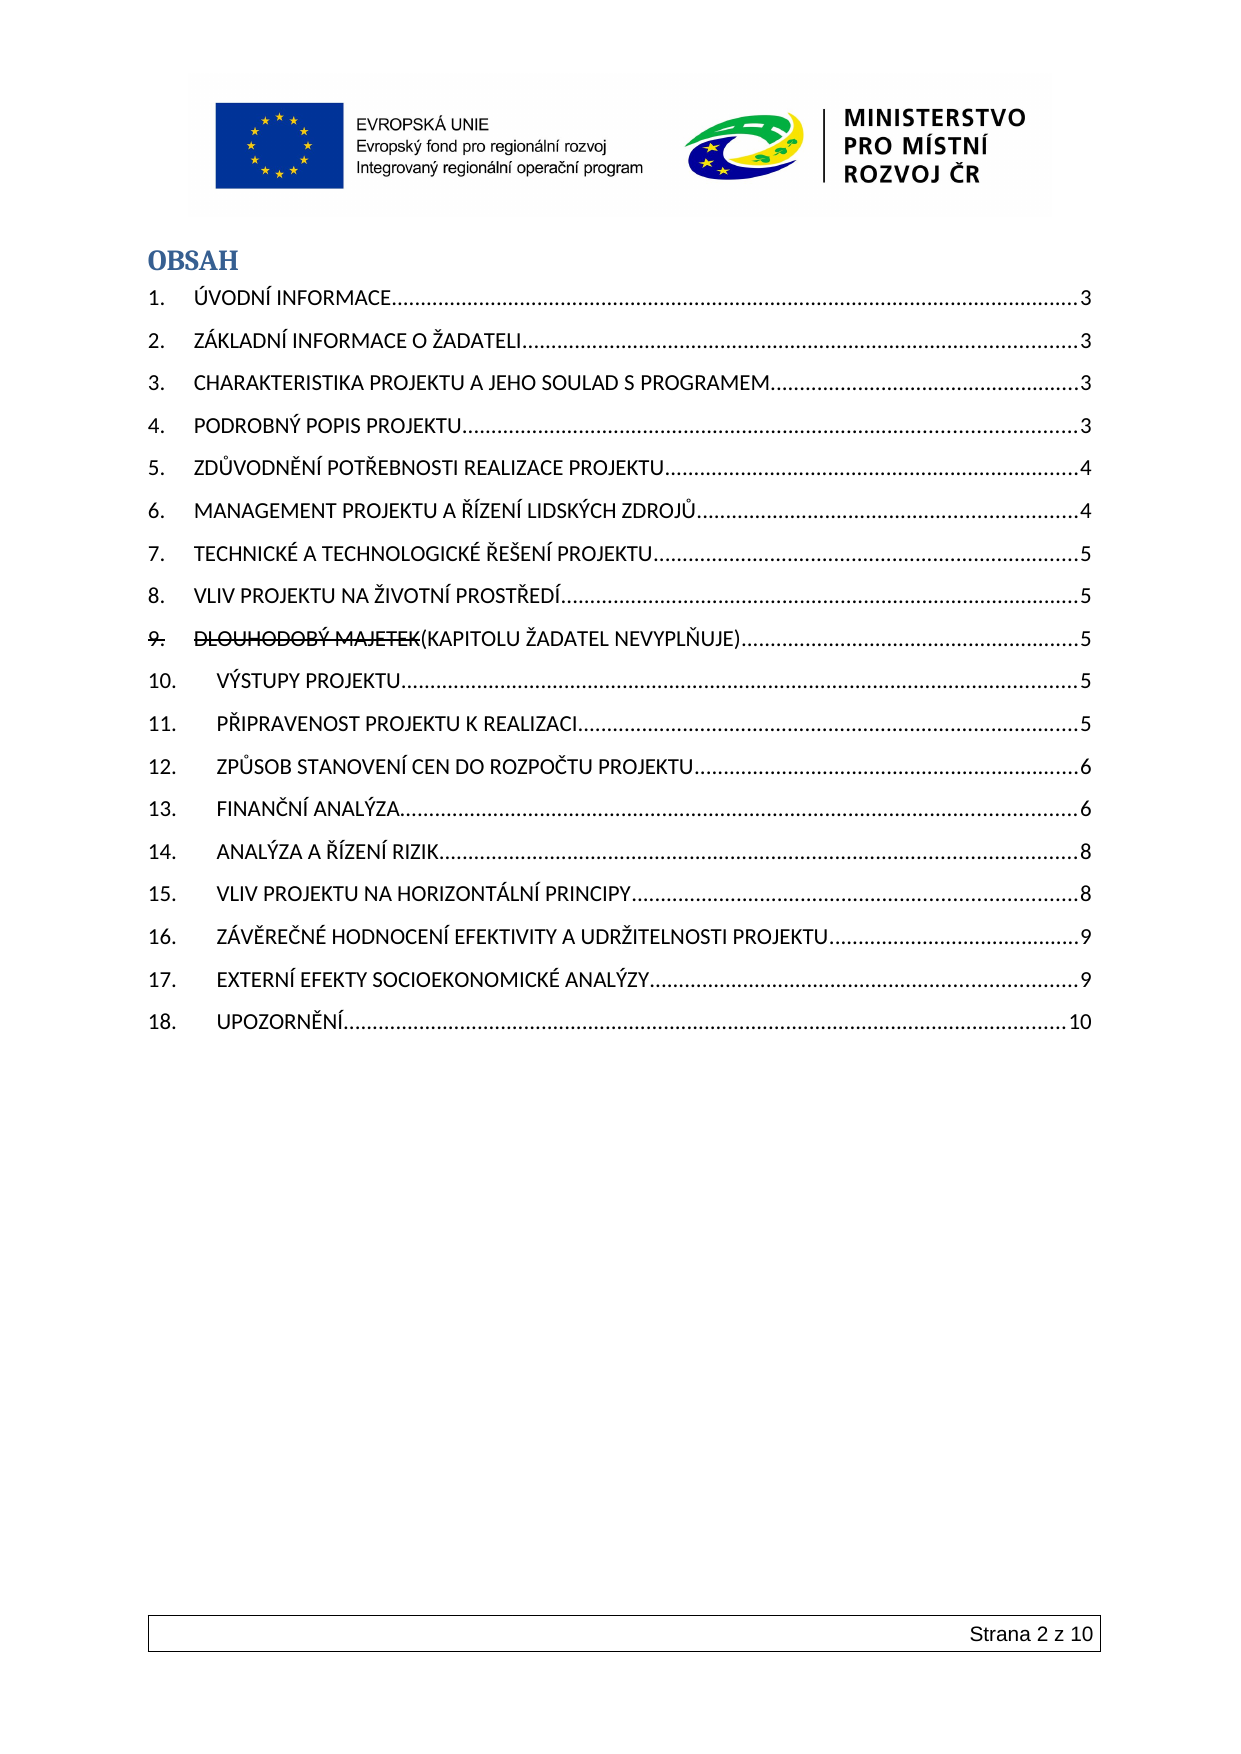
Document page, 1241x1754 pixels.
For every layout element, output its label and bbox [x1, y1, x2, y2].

picture [187, 73, 1053, 217]
